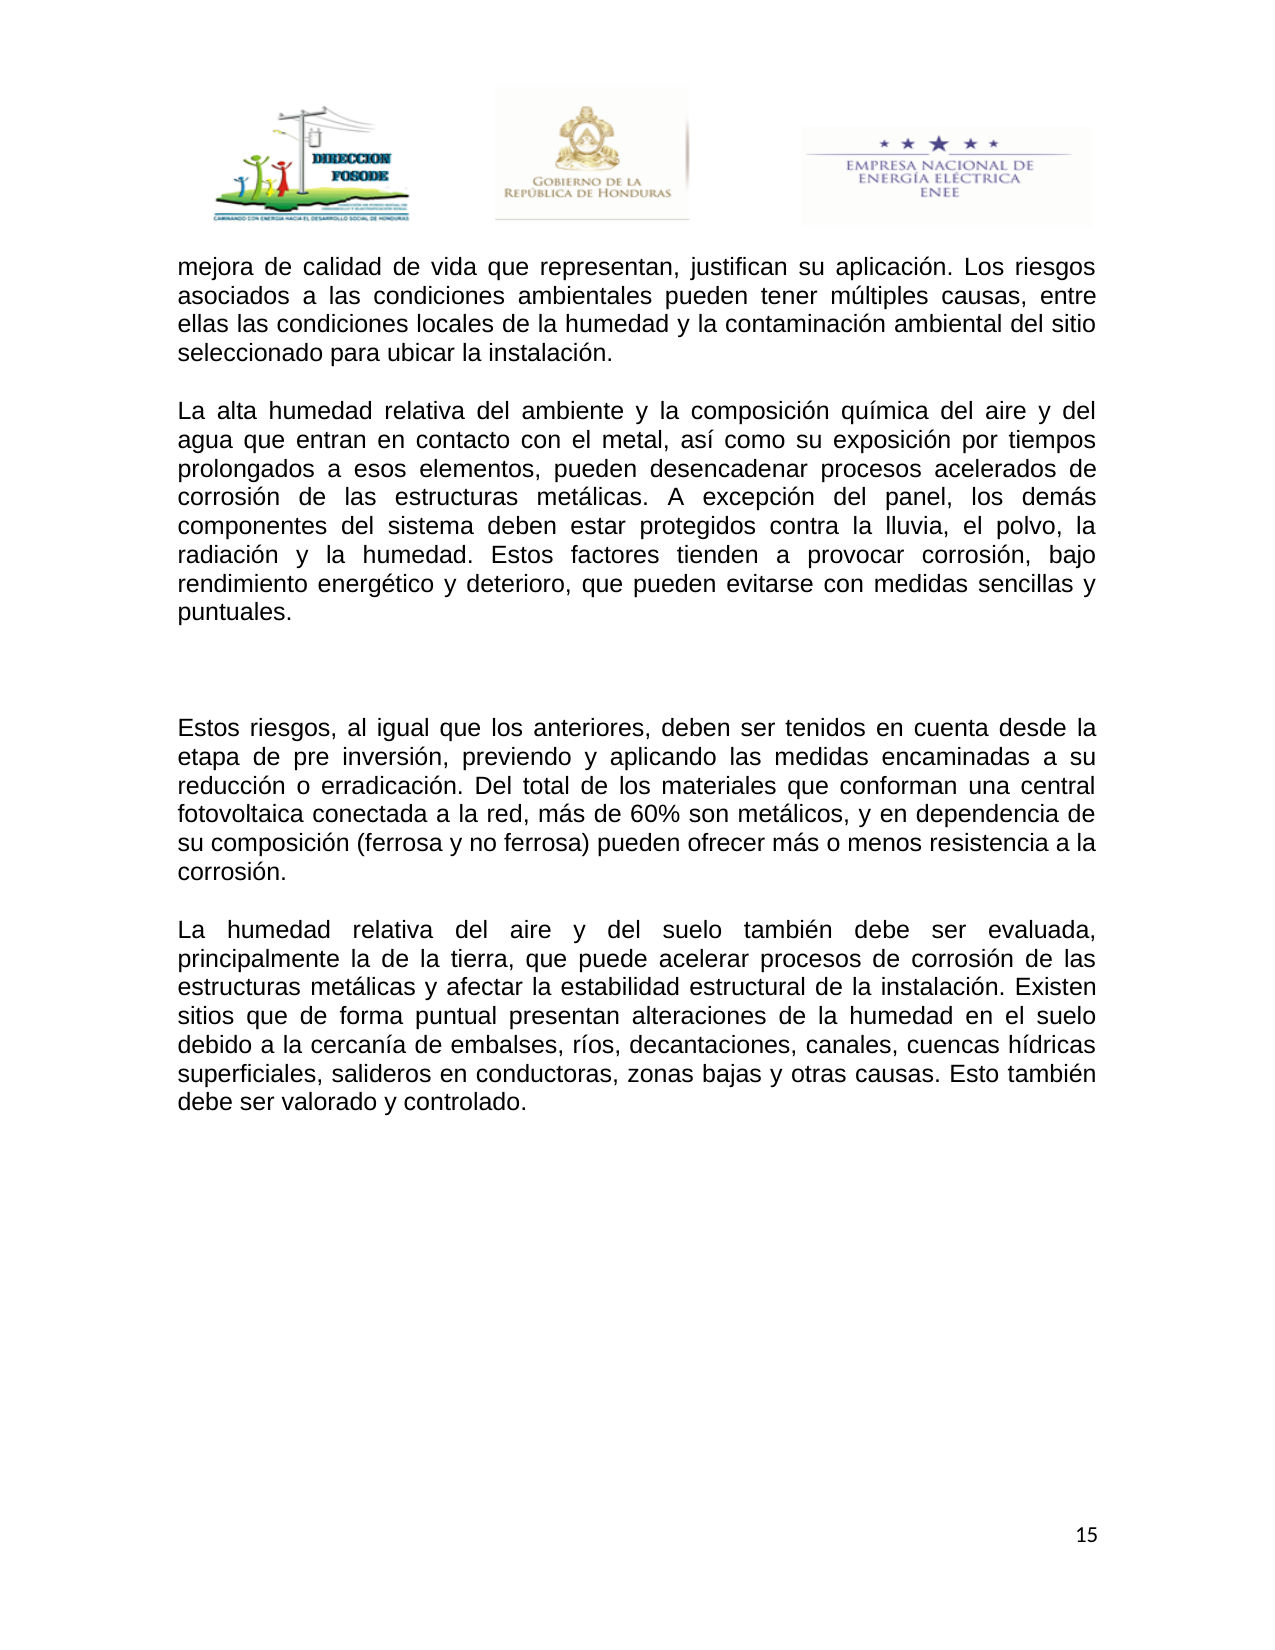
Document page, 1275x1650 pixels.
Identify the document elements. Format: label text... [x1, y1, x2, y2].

text Estos riesgos, al igual que los anteriores, deben ser tenidos en cuenta desde la etapa de pre inversión, previendo y aplicando las medidas encaminadas a su reducción o erradicación. Del total de los materiales que conforman una central fotovoltaica conectada a la red, más de 60% son metálicos, y en dependencia de su composición (ferrosa y no ferrosa) pueden ofrecer más o menos resistencia a la corrosión. [177, 771, 1098, 943]
text La alta humedad relativa del ambiente y la composición química del aire y del agua que entran en contacto con el metal, así como su exposición por tiempos prolongados a esos elementos, pueden desencadenar procesos acelerados de corrosión de las estructuras metálicas. A excepción del panel, los demás componentes del sistema deben estar protegidos contra la lluvia, el polvo, la radiación y la humedad. Estos factores tienden a provocar corrosión, bajo rendimiento energético y deterioro, que pueden evitarse con medidas sencillas y puntuales. [177, 453, 1098, 683]
text La humedad relativa del aire y del suelo también debe ser evaluada, principalmente la de la tierra, que puede acelerar procesos de corrosión de las estructuras metálicas y afectar la estabilidad estructural de la instalación. Existen sitios que de forma puntual presentan alteraciones de la humedad en el suelo debido a la cercanía de embalses, ríos, decantaciones, canales, cuencas hídricas superficiales, salideros en conductoras, zonas bajas y otras causas. Esto también debe ser valorado y controlado. [177, 972, 1098, 1173]
picture [177, 73, 1098, 252]
